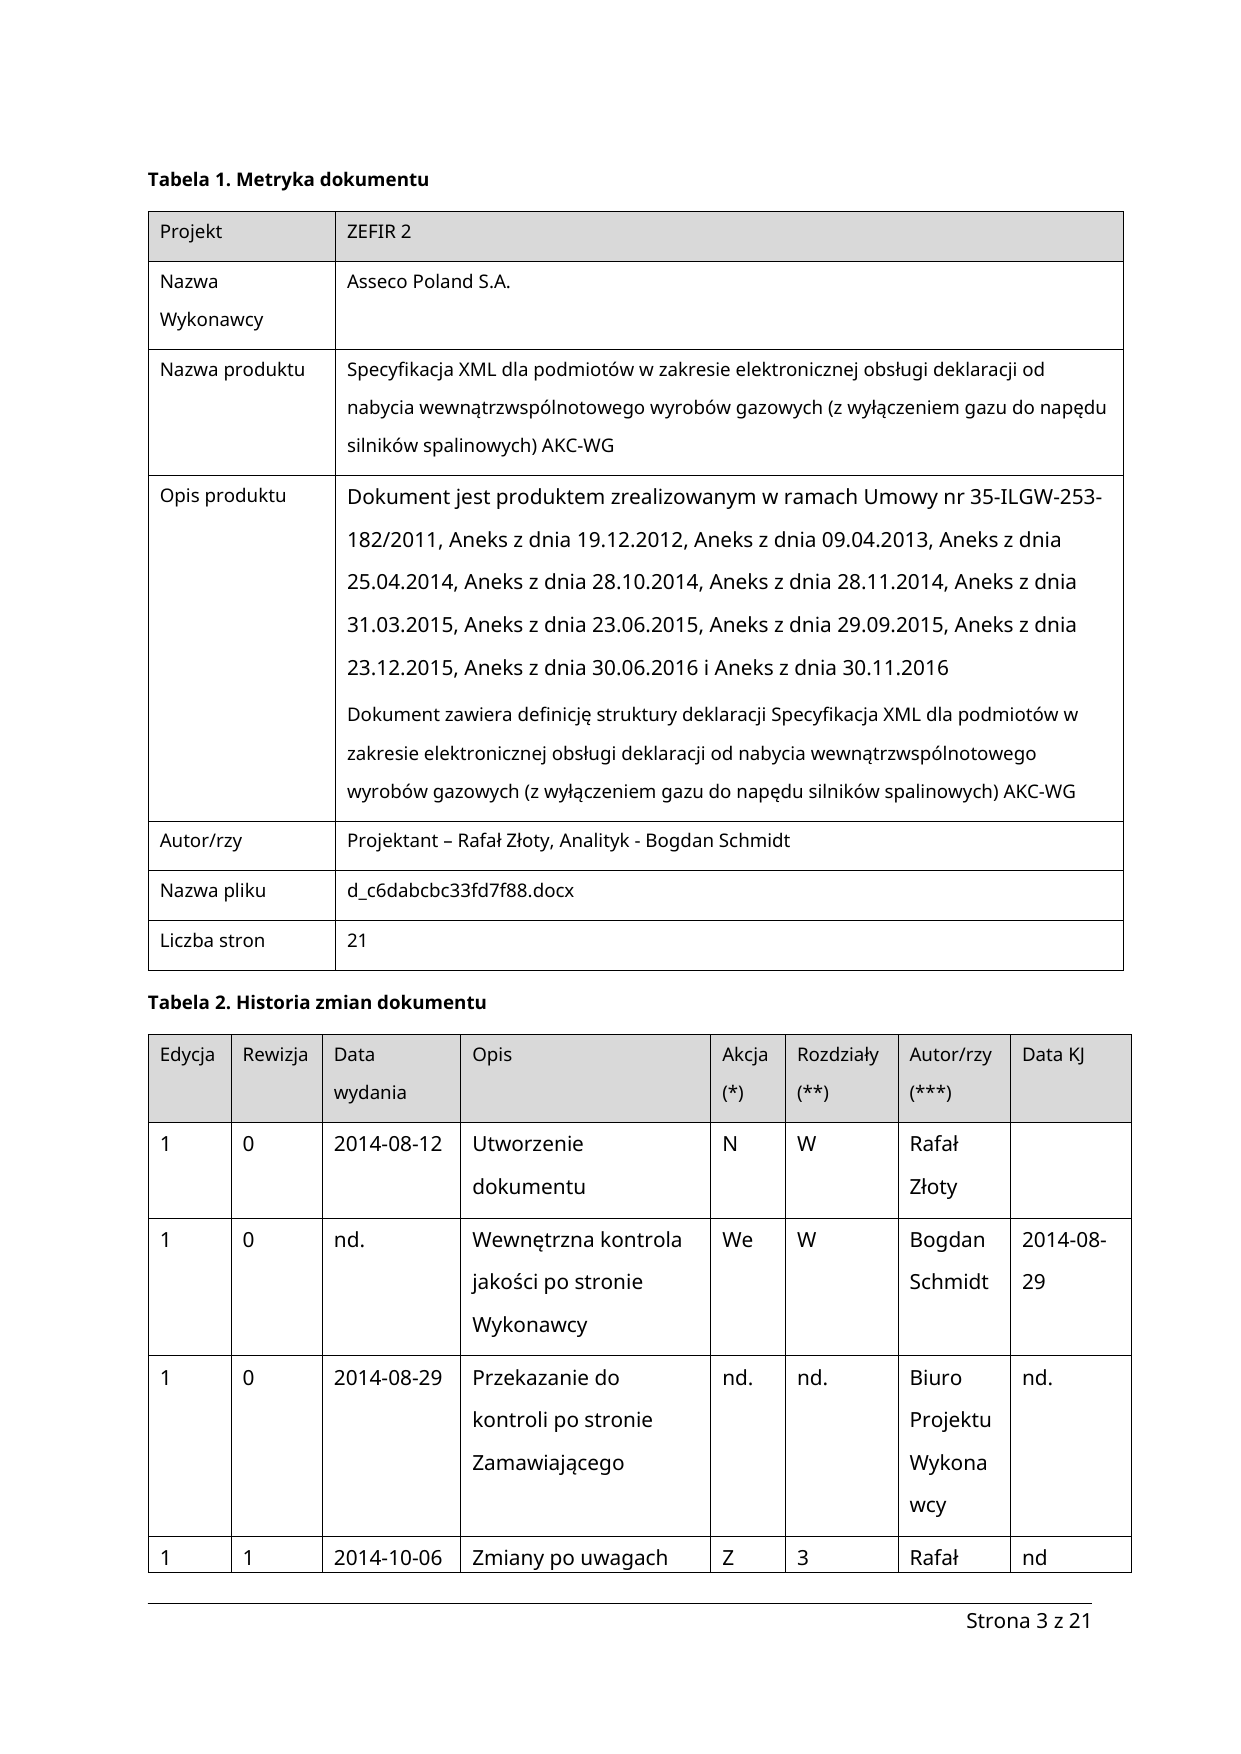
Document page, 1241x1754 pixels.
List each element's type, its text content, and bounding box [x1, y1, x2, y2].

table_cell Liczba stron [149, 921, 335, 970]
table_cell Asseco Poland S.A. [336, 262, 1123, 349]
table_cell 2014-10-06 [323, 1537, 460, 1572]
table_cell 3 [786, 1537, 898, 1572]
table_cell 1 [149, 1123, 231, 1217]
table_cell 0 [232, 1219, 322, 1355]
table_cell Opis produktu [149, 476, 335, 821]
table_cell Nazwa produktu [149, 350, 335, 475]
table_cell W [786, 1123, 898, 1217]
table_cell 0 [232, 1123, 322, 1217]
table_cell W [786, 1219, 898, 1355]
table_cell Z [711, 1537, 785, 1572]
table_header Data KJ [1011, 1035, 1131, 1122]
table_cell Wewnętrzna kontrola jakości po stronie Wykonawcy [461, 1219, 710, 1355]
table_cell 1 [149, 1219, 231, 1355]
table_cell Autor/rzy [149, 822, 335, 870]
table_cell N [711, 1123, 785, 1217]
text Tabela 1. Metryka dokumentu [148, 166, 1092, 192]
table_cell Rafał Złoty [899, 1537, 1010, 1572]
table_cell 2014-08-29 [1011, 1219, 1131, 1355]
table_cell Biuro Projektu Wykonawcy [899, 1356, 1010, 1536]
table_cell nd. [1011, 1356, 1131, 1536]
table_cell [1011, 1123, 1131, 1217]
table_cell 1 [149, 1537, 231, 1572]
table_cell nd. [323, 1219, 460, 1355]
table_cell ZF2-PWT-KXML-AKCWG_v1.8.1 [336, 871, 1123, 920]
table_cell 2014-08-29 [323, 1356, 460, 1536]
table_cell Zmiany po uwagach Zamawiającego [461, 1537, 710, 1572]
table_cell nd [1011, 1537, 1131, 1572]
table_cell 0 [232, 1356, 322, 1536]
table_header Edycja [149, 1035, 231, 1122]
table_cell Bogdan Schmidt [899, 1219, 1010, 1355]
table_cell Dokument jest produktem zrealizowanym w ramach Umowy nr 35-ILGW-253-182/2011, Aneks z dnia 19.12.2012, Aneks z dnia 09.04.2013, Aneks z dnia 25.04.2014, Aneks z dnia 28.10.2014, Aneks z dnia 28.11.2014, Aneks z dnia 31.03.2015, Aneks z dnia 23.06.2015, Aneks z dnia 29.09.2015, Aneks z dnia 23.12.2015, Aneks z dnia 30.06.2016 i Aneks z dnia 30.11.2016 Dokument zawiera definicję struktury deklaracji Specyfikacja XML dla podmiotów w zakresie elektronicznej obsługi deklaracji od nabycia wewnątrzwspólnotowego wyrobów gazowych (z wyłączeniem gazu do napędu silników spalinowych) AKC-WG [336, 476, 1123, 821]
table_cell Nazwa pliku [149, 871, 335, 920]
table_header Rewizja [232, 1035, 322, 1122]
table_cell Projektant – Rafał Złoty, Analityk - Bogdan Schmidt [336, 822, 1123, 870]
table_header Autor/rzy (***) [899, 1035, 1010, 1122]
table_header Opis [461, 1035, 710, 1122]
table_cell 12 [336, 921, 1123, 970]
table_cell 1 [232, 1537, 322, 1572]
table_cell 2014-08-12 [323, 1123, 460, 1217]
table_cell We [711, 1219, 785, 1355]
table_cell Nazwa Wykonawcy [149, 262, 335, 349]
table_header Projekt [149, 212, 335, 261]
table_cell Utworzenie dokumentu [461, 1123, 710, 1217]
table_cell nd. [711, 1356, 785, 1536]
table_header Rozdziały (**) [786, 1035, 898, 1122]
table_header ZEFIR 2 [336, 212, 1123, 261]
table_cell Rafał Złoty [899, 1123, 1010, 1217]
table_cell [336, 350, 1123, 475]
table_cell Przekazanie do kontroli po stronie Zamawiającego [461, 1356, 710, 1536]
text Tabela 2. Historia zmian dokumentu [148, 990, 1092, 1015]
table_cell 1 [149, 1356, 231, 1536]
table_header Akcja (*) [711, 1035, 785, 1122]
table_header Data wydania [323, 1035, 460, 1122]
table_cell nd. [786, 1356, 898, 1536]
